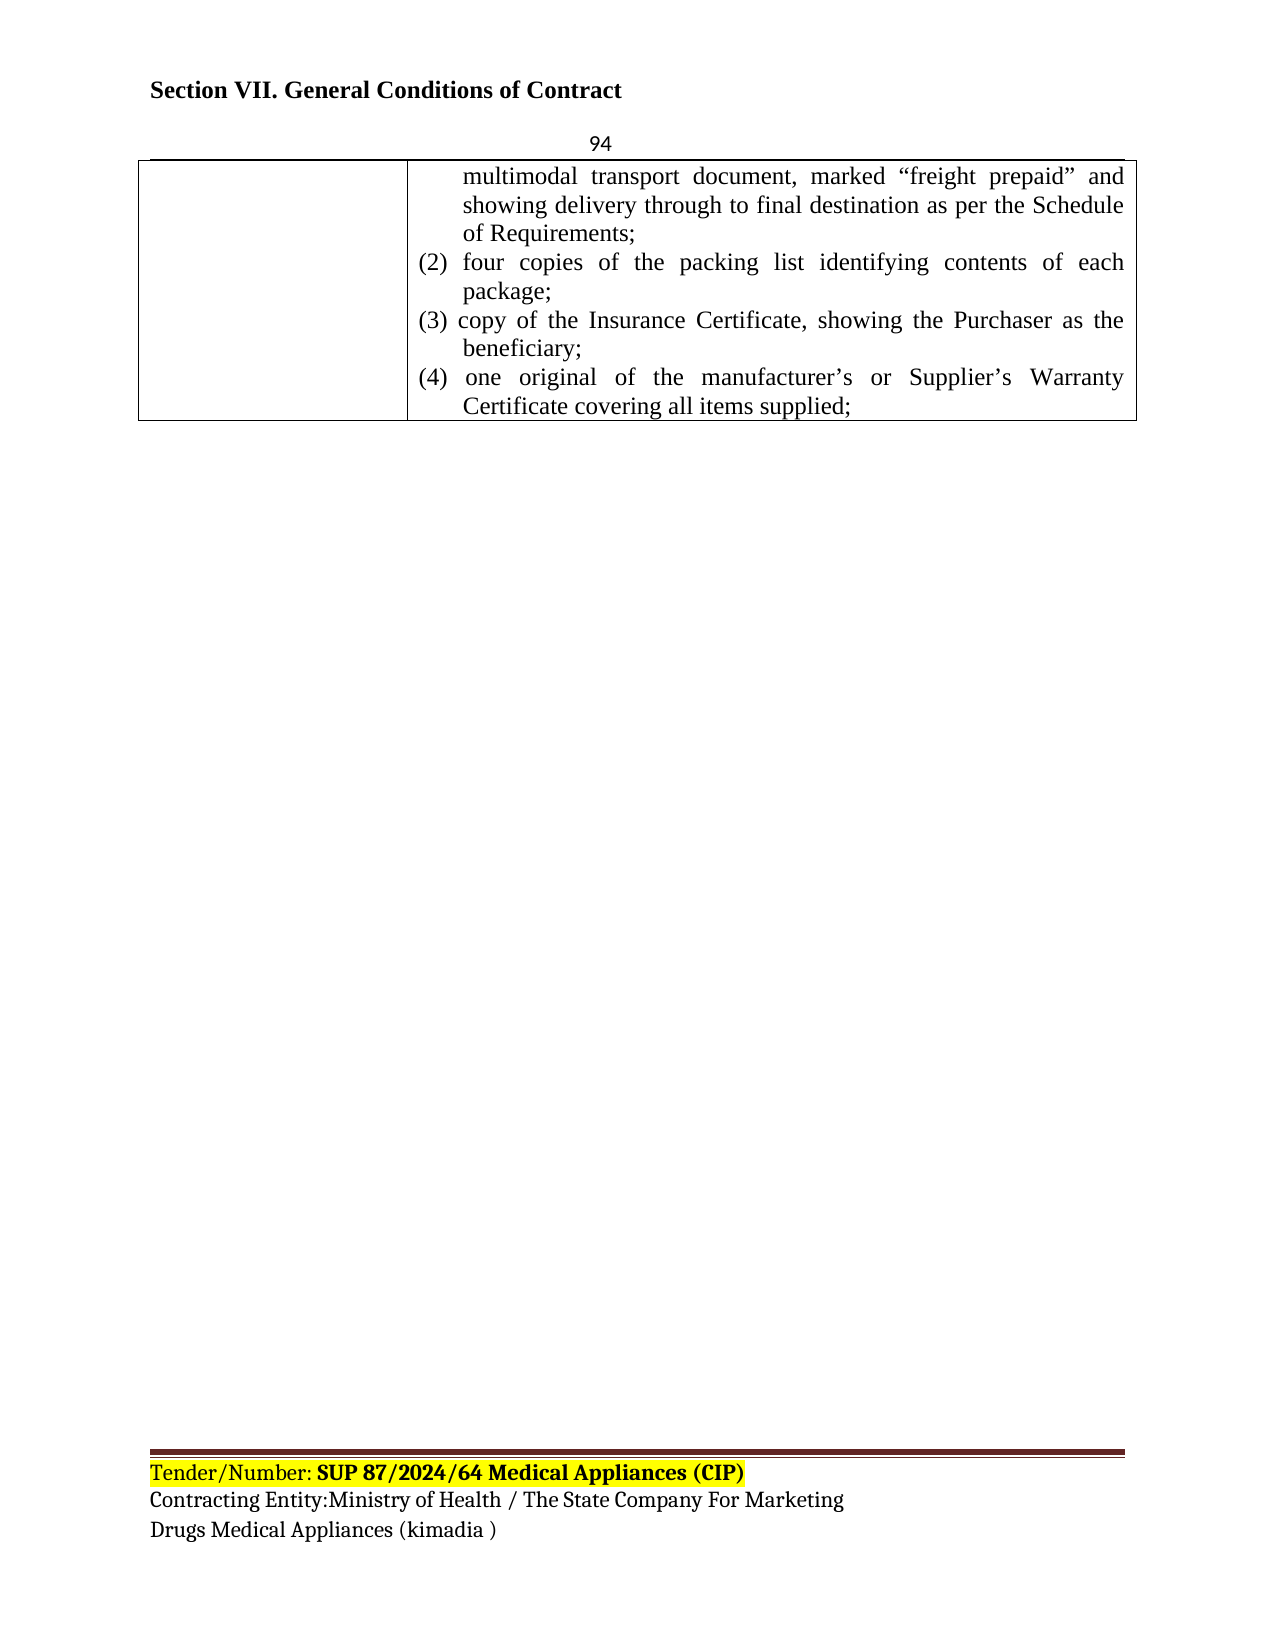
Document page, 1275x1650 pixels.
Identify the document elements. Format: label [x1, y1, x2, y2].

table_cell [408, 161, 1136, 420]
table_cell [139, 161, 407, 420]
